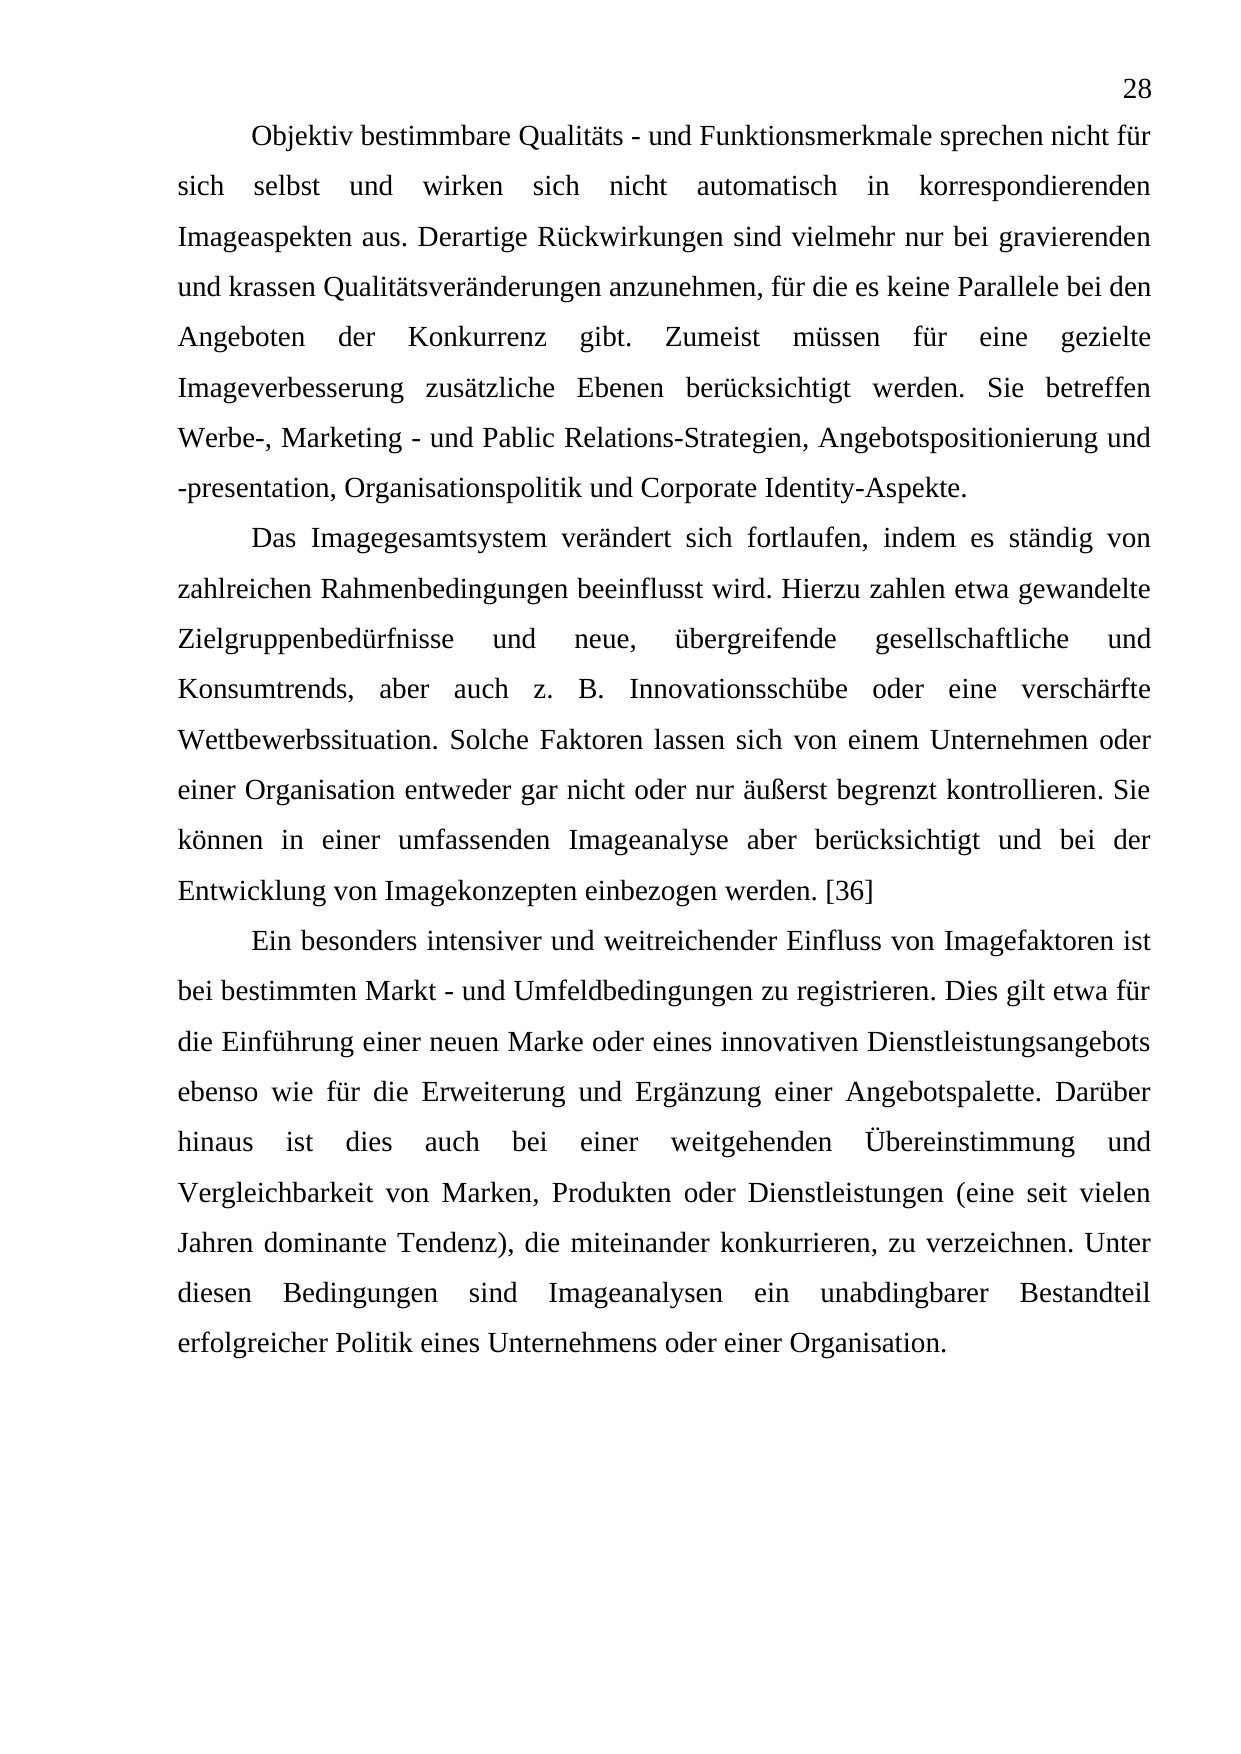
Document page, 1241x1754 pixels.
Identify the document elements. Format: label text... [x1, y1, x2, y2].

text Objektiv bestimmbare Qualitäts - und Funktionsmerkmale sprechen nicht für sich selbst und wirken sich nicht automatisch in korrespondierenden Imageaspekten aus. Derartige Rückwirkungen sind vielmehr nur bei gravierenden und krassen Qualitätsveränderungen anzunehmen, für die es keine Parallele bei den Angeboten der Konkurrenz gibt. Zumeist müssen für eine gezielte Imageverbesserung zusätzliche Ebenen berücksichtigt werden. Sie betreffen Werbe-, Marketing - und Pablic Relations-Strategien, Angebotspositionierung und -presentation, Organisationspolitik und Corporate Identity-Aspekte. [177, 118, 1152, 504]
text Das Imagegesamtsystem verändert sich fortlaufen, indem es ständig von zahlreichen Rahmenbedingungen beeinflusst wird. Hierzu zahlen etwa gewandelte Zielgruppenbedürfnisse und neue, übergreifende gesellschaftliche und Konsumtrends, aber auch z. B. Innovationsschübe oder eine verschärfte Wettbewerbssituation. Solche Faktoren lassen sich von einem Unternehmen oder einer Organisation entweder gar nicht oder nur äußerst begrenzt kontrollieren. Sie können in einer umfassenden Imageanalyse aber berücksichtigt und bei der Entwicklung von Imagekonzepten einbezogen werden. [36] [177, 521, 1152, 906]
text Ein besonders intensiver und weitreichender Einfluss von Imagefaktoren ist bei bestimmten Markt - und Umfeldbedingungen zu registrieren. Dies gilt etwa für die Einführung einer neuen Marke oder eines innovativen Dienstleistungsangebots ebenso wie für die Erweiterung und Ergänzung einer Angebotspalette. Darüber hinaus ist dies auch bei einer weitgehenden Übereinstimmung und Vergleichbarkeit von Marken, Produkten oder Dienstleistungen (eine seit vielen Jahren dominante Tendenz), die miteinander konkurrieren, zu verzeichnen. Unter diesen Bedingungen sind Imageanalysen ein unabdingbarer Bestandteil erfolgreicher Politik eines Unternehmens oder einer Organisation. [177, 923, 1152, 1359]
